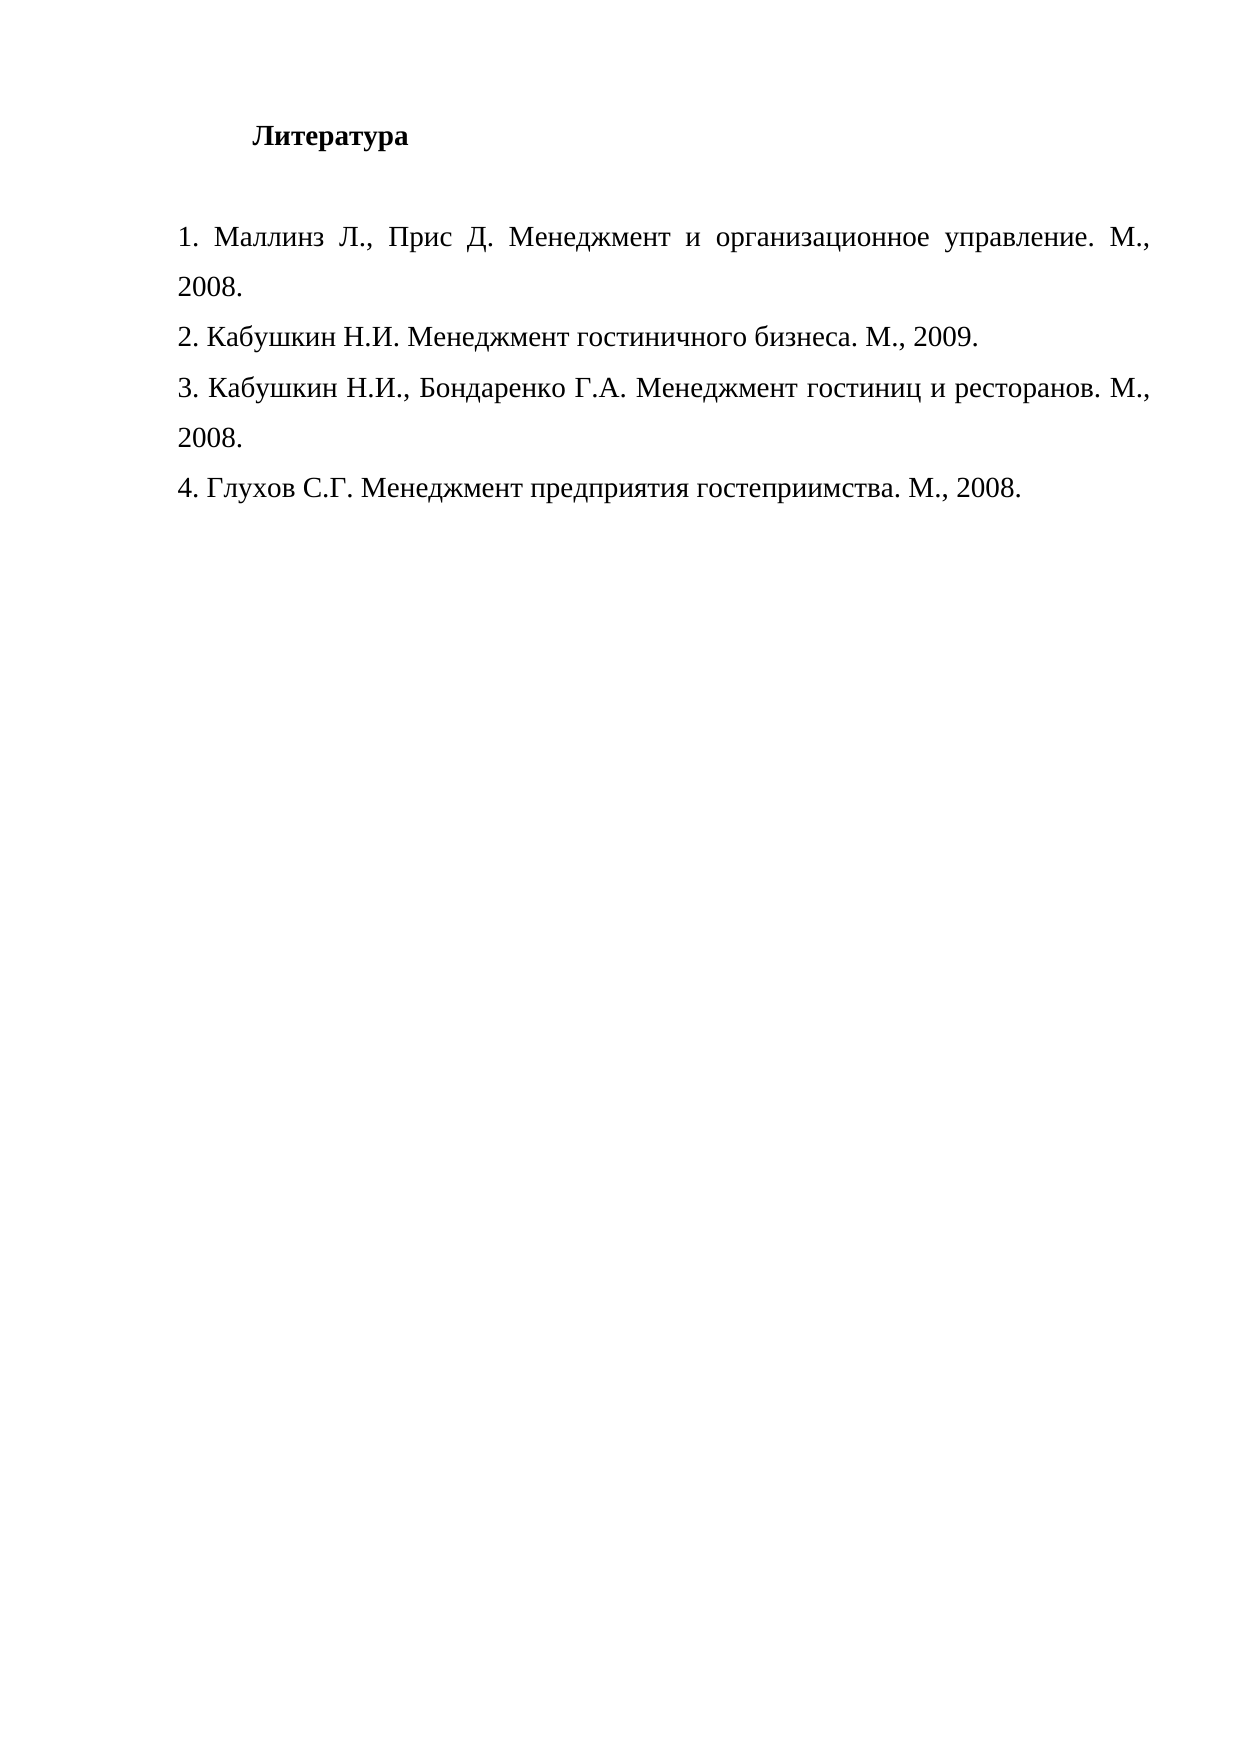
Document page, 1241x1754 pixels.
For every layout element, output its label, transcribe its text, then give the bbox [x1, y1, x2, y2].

text Литература [177, 118, 1152, 152]
text 3. Кабушкин Н.И., Бондаренко Г.А. Менеджмент гостиниц и ресторанов. М., 2008. [177, 370, 1152, 453]
text 4. Глухов С.Г. Менеджмент предприятия гостеприимства. М., 2008. [177, 470, 1152, 504]
text 1. Маллинз Л., Прис Д. Менеджмент и организационное управление. М., 2008. [177, 219, 1152, 303]
text 2. Кабушкин Н.И. Менеджмент гостиничного бизнеса. М., 2009. [177, 319, 1152, 353]
